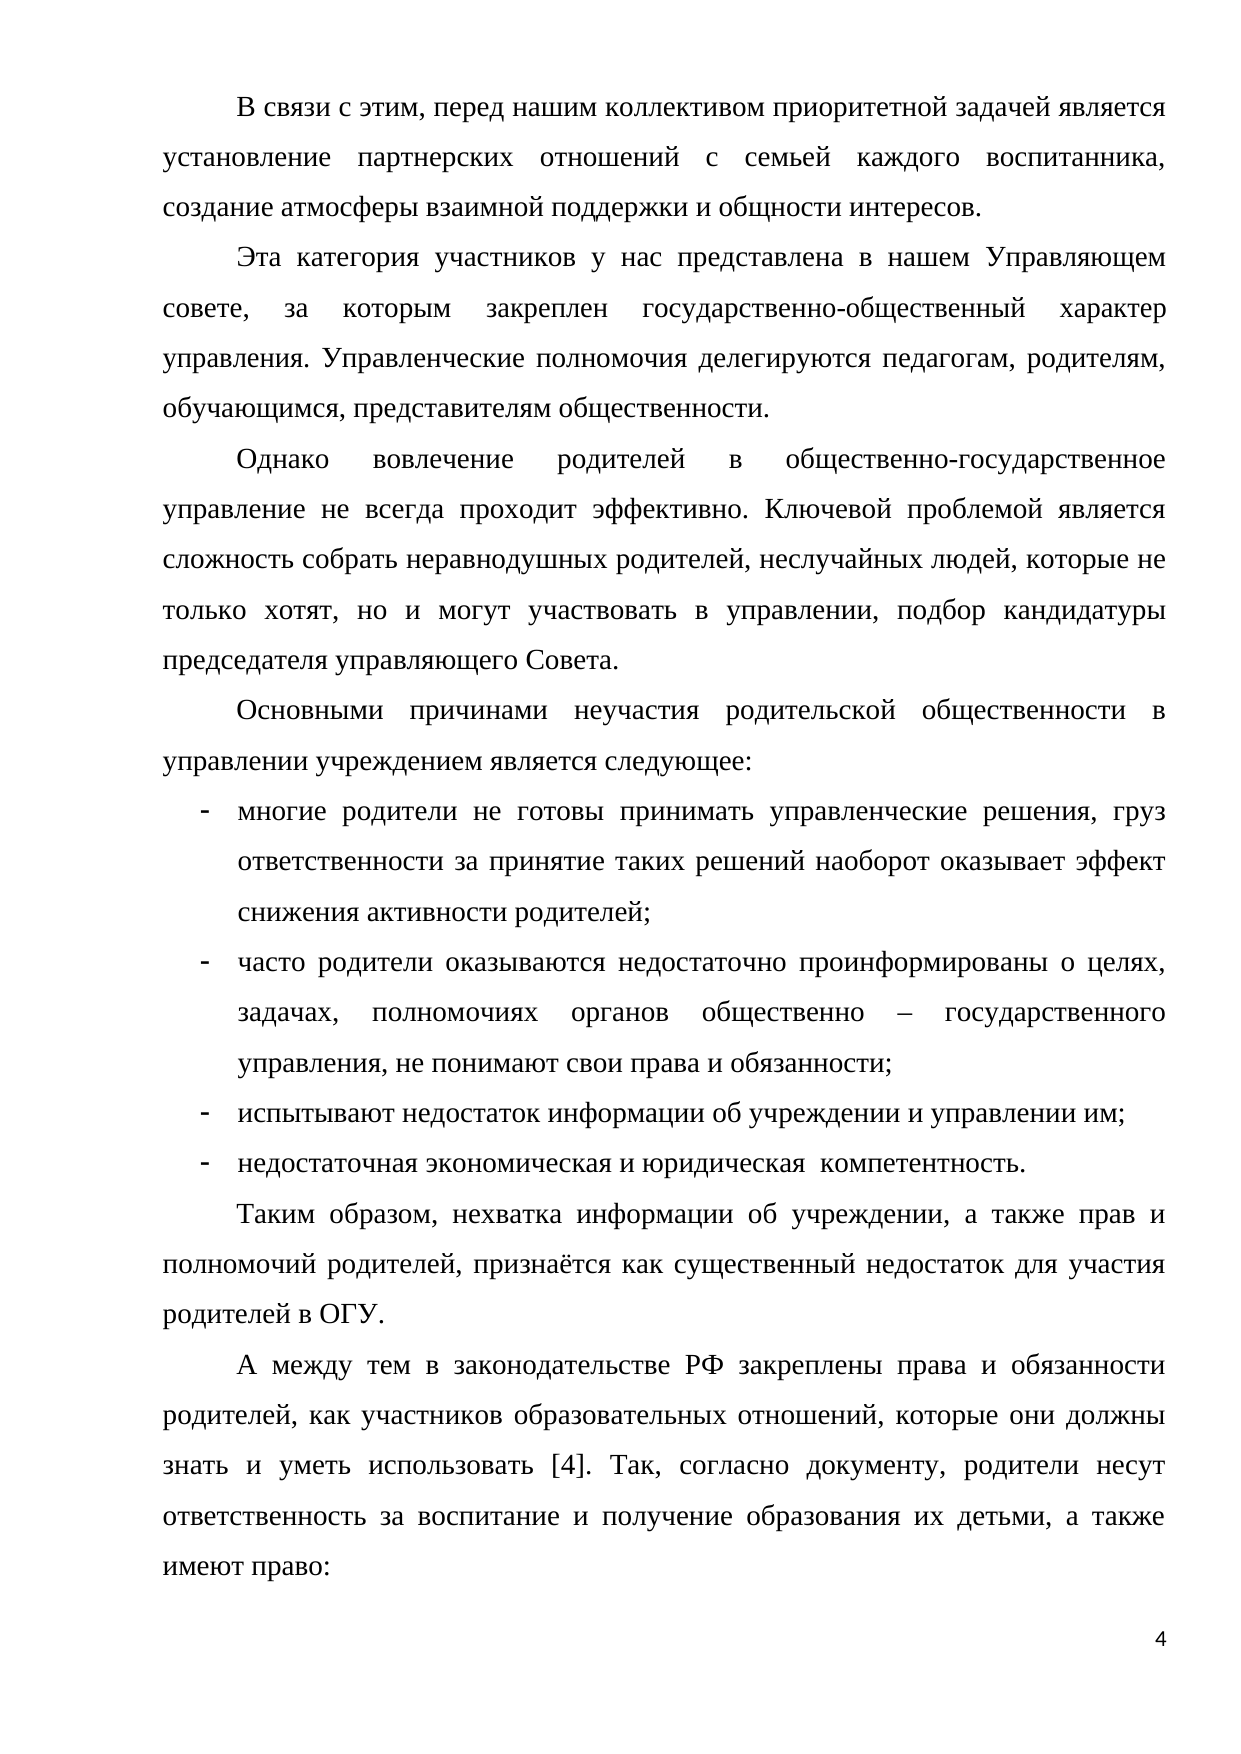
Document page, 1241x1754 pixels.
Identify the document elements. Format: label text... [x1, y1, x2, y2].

text А между тем в законодательстве РФ закреплены права и обязанности родителей, как участников образовательных отношений, которые они должны знать и уметь использовать [4]. Так, согласно документу, родители несут ответственность за воспитание и получение образования их детьми, а также имеют право: [162, 1347, 1167, 1582]
list многие родители не готовы принимать управленческие решения, груз ответственности за принятие таких решений наоборот оказывает эффект снижения активности родителей; [200, 793, 1167, 927]
text В связи с этим, перед нашим коллективом приоритетной задачей является установление партнерских отношений с семьей каждого воспитанника, создание атмосферы взаимной поддержки и общности интересов. [162, 89, 1167, 223]
list испытывают недостаток информации об учреждении и управлении им; [200, 1095, 1167, 1129]
text Однако вовлечение родителей в общественно-государственное управление не всегда проходит эффективно. Ключевой проблемой является сложность собрать неравнодушных родителей, неслучайных людей, которые не только хотят, но и могут участвовать в управлении, подбор кандидатуры председателя управляющего Совета. [162, 441, 1167, 676]
text Эта категория участников у нас представлена в нашем Управляющем совете, за которым закреплен государственно-общественный характер управления. Управленческие полномочия делегируются педагогам, родителям, обучающимся, представителям общественности. [162, 239, 1167, 424]
text Таким образом, нехватка информации об учреждении, а также прав и полномочий родителей, признаётся как существенный недостаток для участия родителей в ОГУ. [162, 1196, 1167, 1330]
list часто родители оказываются недостаточно проинформированы о целях, задачах, полномочиях органов общественно – государственного управления, не понимают свои права и обязанности; [200, 944, 1167, 1078]
text Основными причинами неучастия родительской общественности в управлении учреждением является следующее: [162, 692, 1167, 776]
list недостаточная экономическая и юридическая компетентность. [200, 1146, 1167, 1179]
